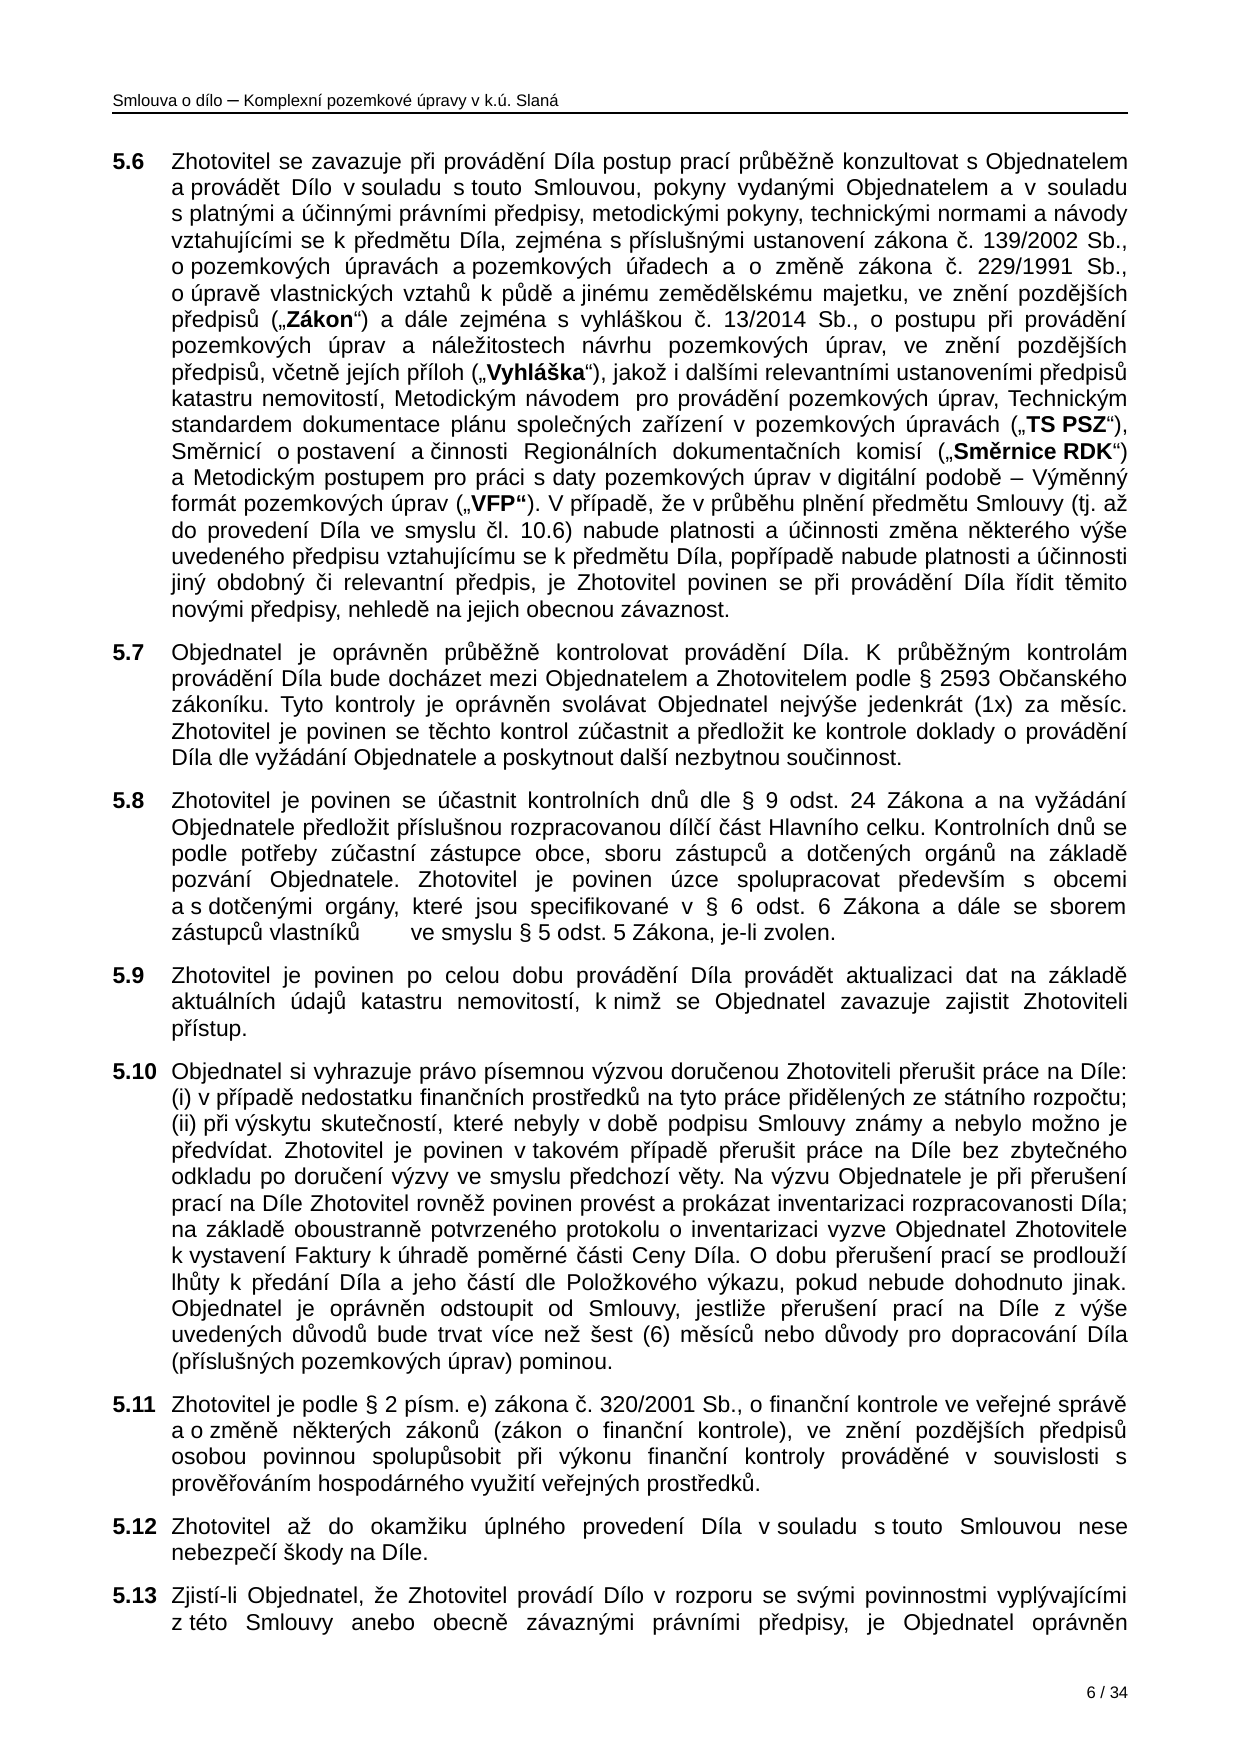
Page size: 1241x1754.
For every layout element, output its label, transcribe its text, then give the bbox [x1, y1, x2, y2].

text Objednatel si vyhrazuje právo písemnou výzvou doručenou Zhotoviteli přerušit práce na Díle: (i) v případě nedostatku finančních prostředků na tyto práce přidělených ze státního rozpočtu; (ii) při výskytu skutečností, které nebyly v době podpisu Smlouvy známy a nebylo možno je předvídat. Zhotovitel je povinen v takovém případě přerušit práce na Díle bez zbytečného odkladu po doručení výzvy ve smyslu předchozí věty. Na výzvu Objednatele je při přerušení prací na Díle Zhotovitel rovněž povinen provést a prokázat inventarizaci rozpracovanosti Díla; na základě oboustranně potvrzeného protokolu o inventarizaci vyzve Objednatel Zhotovitele k vystavení Faktury k úhradě poměrné části Ceny Díla. O dobu přerušení prací se prodlouží lhůty k předání Díla a jeho částí dle Položkového výkazu, pokud nebude dohodnuto jinak. Objednatel je oprávněn odstoupit od Smlouvy, jestliže přerušení prací na Díle z výše uvedených důvodů bude trvat více než šest (6) měsíců nebo důvody pro dopracování Díla (příslušných pozemkových úprav) pominou. [112, 1058, 1128, 1374]
text Zhotovitel je povinen po celou dobu provádění Díla provádět aktualizaci dat na základě aktuálních údajů katastru nemovitostí, k nimž se Objednatel zavazuje zajistit Zhotoviteli přístup. [112, 962, 1128, 1041]
text Zhotovitel se zavazuje při provádění Díla postup prací průběžně konzultovat s Objednatelem a provádět Dílo v souladu s touto Smlouvou, pokyny vydanými Objednatelem a v souladu s platnými a účinnými právními předpisy, metodickými pokyny, technickými normami a návody vztahujícími se k předmětu Díla, zejména s příslušnými ustanovení zákona č. 139/2002 Sb., o pozemkových úpravách a pozemkových úřadech a o změně zákona č. 229/1991 Sb., o úpravě vlastnických vztahů k půdě a jinému zemědělskému majetku, ve znění pozdějších předpisů („Zákon“) a dále zejména s vyhláškou č. 13/2014 Sb., o postupu při provádění pozemkových úprav a náležitostech návrhu pozemkových úprav, ve znění pozdějších předpisů, včetně jejích příloh („Vyhláška“), jakož i dalšími relevantními ustanoveními předpisů katastru nemovitostí, Metodickým návodem pro provádění pozemkových úprav, Technickým standardem dokumentace plánu společných zařízení v pozemkových úpravách („TS PSZ“), Směrnicí o postavení a činnosti Regionálních dokumentačních komisí („Směrnice RDK“) a Metodickým postupem pro práci s daty pozemkových úprav v digitální podobě – Výměnný formát pozemkových úprav („VFP“). V případě, že v průběhu plnění předmětu Smlouvy (tj. až do provedení Díla ve smyslu čl. 10.6) nabude platnosti a účinnosti změna některého výše uvedeného předpisu vztahujícímu se k předmětu Díla, popřípadě nabude platnosti a účinnosti jiný obdobný či relevantní předpis, je Zhotovitel povinen se při provádění Díla řídit těmito novými předpisy, nehledě na jejich obecnou závaznost. [112, 148, 1128, 622]
text Zhotovitel až do okamžiku úplného provedení Díla v souladu s touto Smlouvou nese nebezpečí škody na Díle. [112, 1513, 1128, 1565]
text Zhotovitel je podle § 2 písm. e) zákona č. 320/2001 Sb., o finanční kontrole ve veřejné správě a o změně některých zákonů (zákon o finanční kontrole), ve znění pozdějších předpisů osobou povinnou spolupůsobit při výkonu finanční kontroly prováděné v souvislosti s prověřováním hospodárného využití veřejných prostředků. [112, 1391, 1128, 1496]
text Objednatel je oprávněn průběžně kontrolovat provádění Díla. K průběžným kontrolám provádění Díla bude docházet mezi Objednatelem a Zhotovitelem podle § 2593 Občanského zákoníku. Tyto kontroly je oprávněn svolávat Objednatel nejvýše jedenkrát (1x) za měsíc. Zhotovitel je povinen se těchto kontrol zúčastnit a předložit ke kontrole doklady o provádění Díla dle vyžádání Objednatele a poskytnout další nezbytnou součinnost. [112, 639, 1128, 771]
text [112, 1582, 1128, 1635]
text Zhotovitel je povinen se účastnit kontrolních dnů dle § 9 odst. 24 Zákona a na vyžádání Objednatele předložit příslušnou rozpracovanou dílčí část Hlavního celku. Kontrolních dnů se podle potřeby zúčastní zástupce obce, sboru zástupců a dotčených orgánů na základě pozvání Objednatele. Zhotovitel je povinen úzce spolupracovat především s obcemi a s dotčenými orgány, které jsou specifikované v § 6 odst. 6 Zákona a dále se sborem zástupců vlastníků ve smyslu § 5 odst. 5 Zákona, je-li zvolen. [112, 787, 1128, 945]
